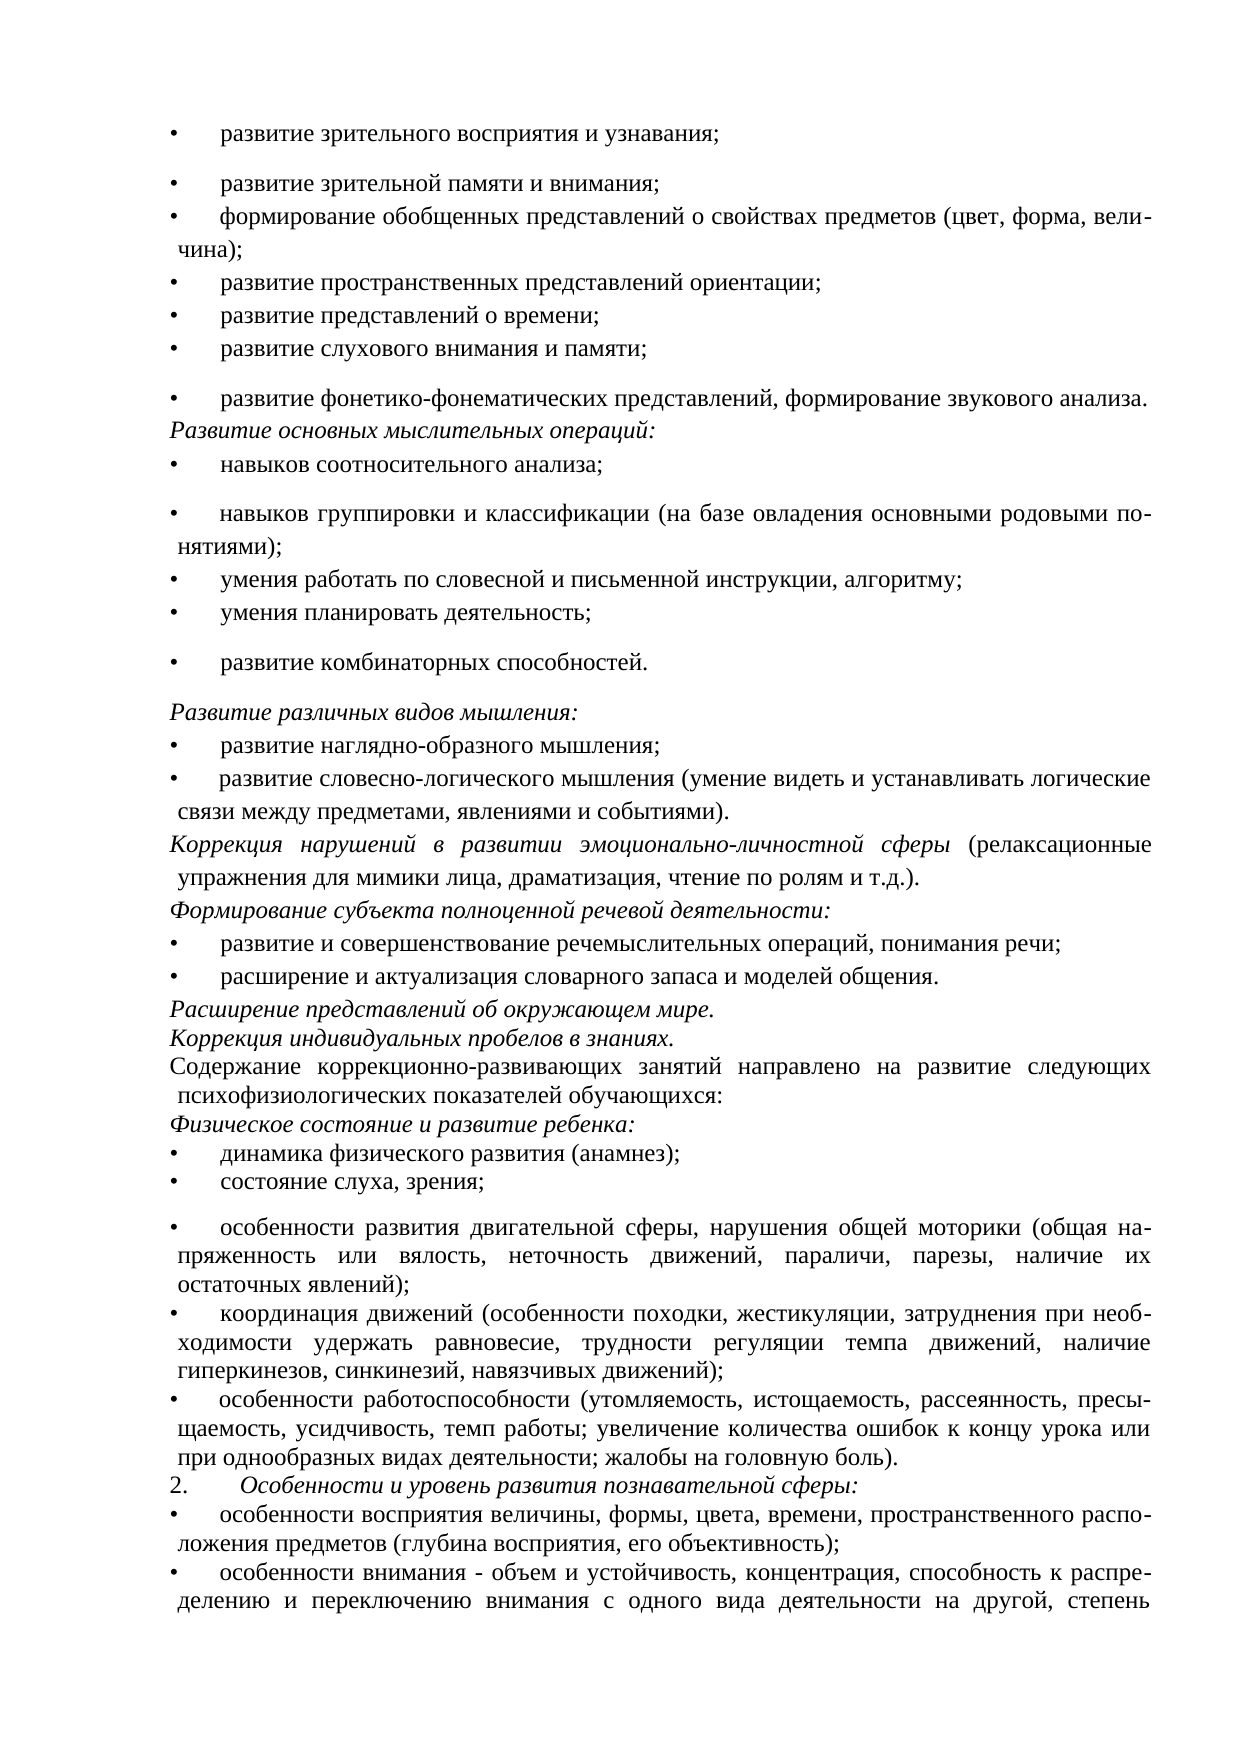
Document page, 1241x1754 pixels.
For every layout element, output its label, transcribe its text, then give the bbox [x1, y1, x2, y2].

list умения работать по словесной и письменной инструкции, алгоритму; [169, 564, 1152, 593]
list развитие пространственных представлений ориентации; [169, 267, 1152, 296]
text Содержание коррекционно-развивающих занятий направлено на развитие следующих психофизиологических показателей обучающихся: [169, 1051, 1152, 1109]
list умения планировать деятельность; [169, 597, 1152, 626]
list развитие фонетико-фонематических представлений, формирование звукового анализа. [169, 383, 1152, 411]
text Развитие различных видов мышления: [169, 697, 1152, 726]
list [169, 1557, 1152, 1614]
text Формирование субъекта полноценной речевой деятельности: [169, 895, 1152, 924]
list особенности работоспособности (утомляемость, истощаемость, рассеянность, пресы- щаемость, усидчивость, темп работы; увеличение количества ошибок к концу урока или при однообразных видах деятельности; жалобы на головную боль). [169, 1384, 1152, 1471]
list особенности развития двигательной сферы, нарушения общей моторики (общая напряженность или вялость, неточность движений, параличи, парезы, наличие их остаточных явлений); [169, 1212, 1152, 1298]
text Развитие основных мыслительных операций: [169, 416, 1152, 444]
list навыков группировки и классификации (на базе овладения основными родовыми понятиями); [169, 498, 1152, 560]
text Расширение представлений об окружающем мире. [169, 994, 1152, 1023]
list Особенности и уровень развития познавательной сферы: [169, 1471, 1152, 1499]
list развитие зрительной памяти и внимания; [169, 168, 1152, 197]
list развитие зрительного восприятия и узнавания; [169, 118, 1152, 147]
list развитие слухового внимания и памяти; [169, 333, 1152, 362]
list координация движений (особенности походки, жестикуляции, затруднения при необходимости удержать равновесие, трудности регуляции темпа движений, наличие гиперкинезов, синкинезий, навязчивых движений); [169, 1298, 1152, 1384]
list развитие и совершенствование речемыслительных операций, понимания речи; [169, 928, 1152, 957]
list формирование обобщенных представлений о свойствах предметов (цвет, форма, величина); [169, 201, 1152, 263]
list особенности восприятия величины, формы, цвета, времени, пространственного расположения предметов (глубина восприятия, его объективность); [169, 1499, 1152, 1557]
list расширение и актуализация словарного запаса и моделей общения. [169, 961, 1152, 990]
list развитие комбинаторных способностей. [169, 647, 1152, 676]
list динамика физического развития (анамнез); [169, 1138, 1152, 1166]
list развитие словесно-логического мышления (умение видеть и устанавливать логические связи между предметами, явлениями и событиями). [169, 763, 1152, 824]
text Коррекция нарушений в развитии эмоционально-личностной сферы (релаксационные упражнения для мимики лица, драматизация, чтение по ролям и т.д.). [169, 829, 1152, 891]
text Физическое состояние и развитие ребенка: [169, 1109, 1152, 1138]
text Коррекция индивидуальных пробелов в знаниях. [169, 1023, 1152, 1051]
list навыков соотносительного анализа; [169, 449, 1152, 477]
list состояние слуха, зрения; [169, 1166, 1152, 1195]
list развитие наглядно-образного мышления; [169, 730, 1152, 758]
list развитие представлений о времени; [169, 300, 1152, 329]
